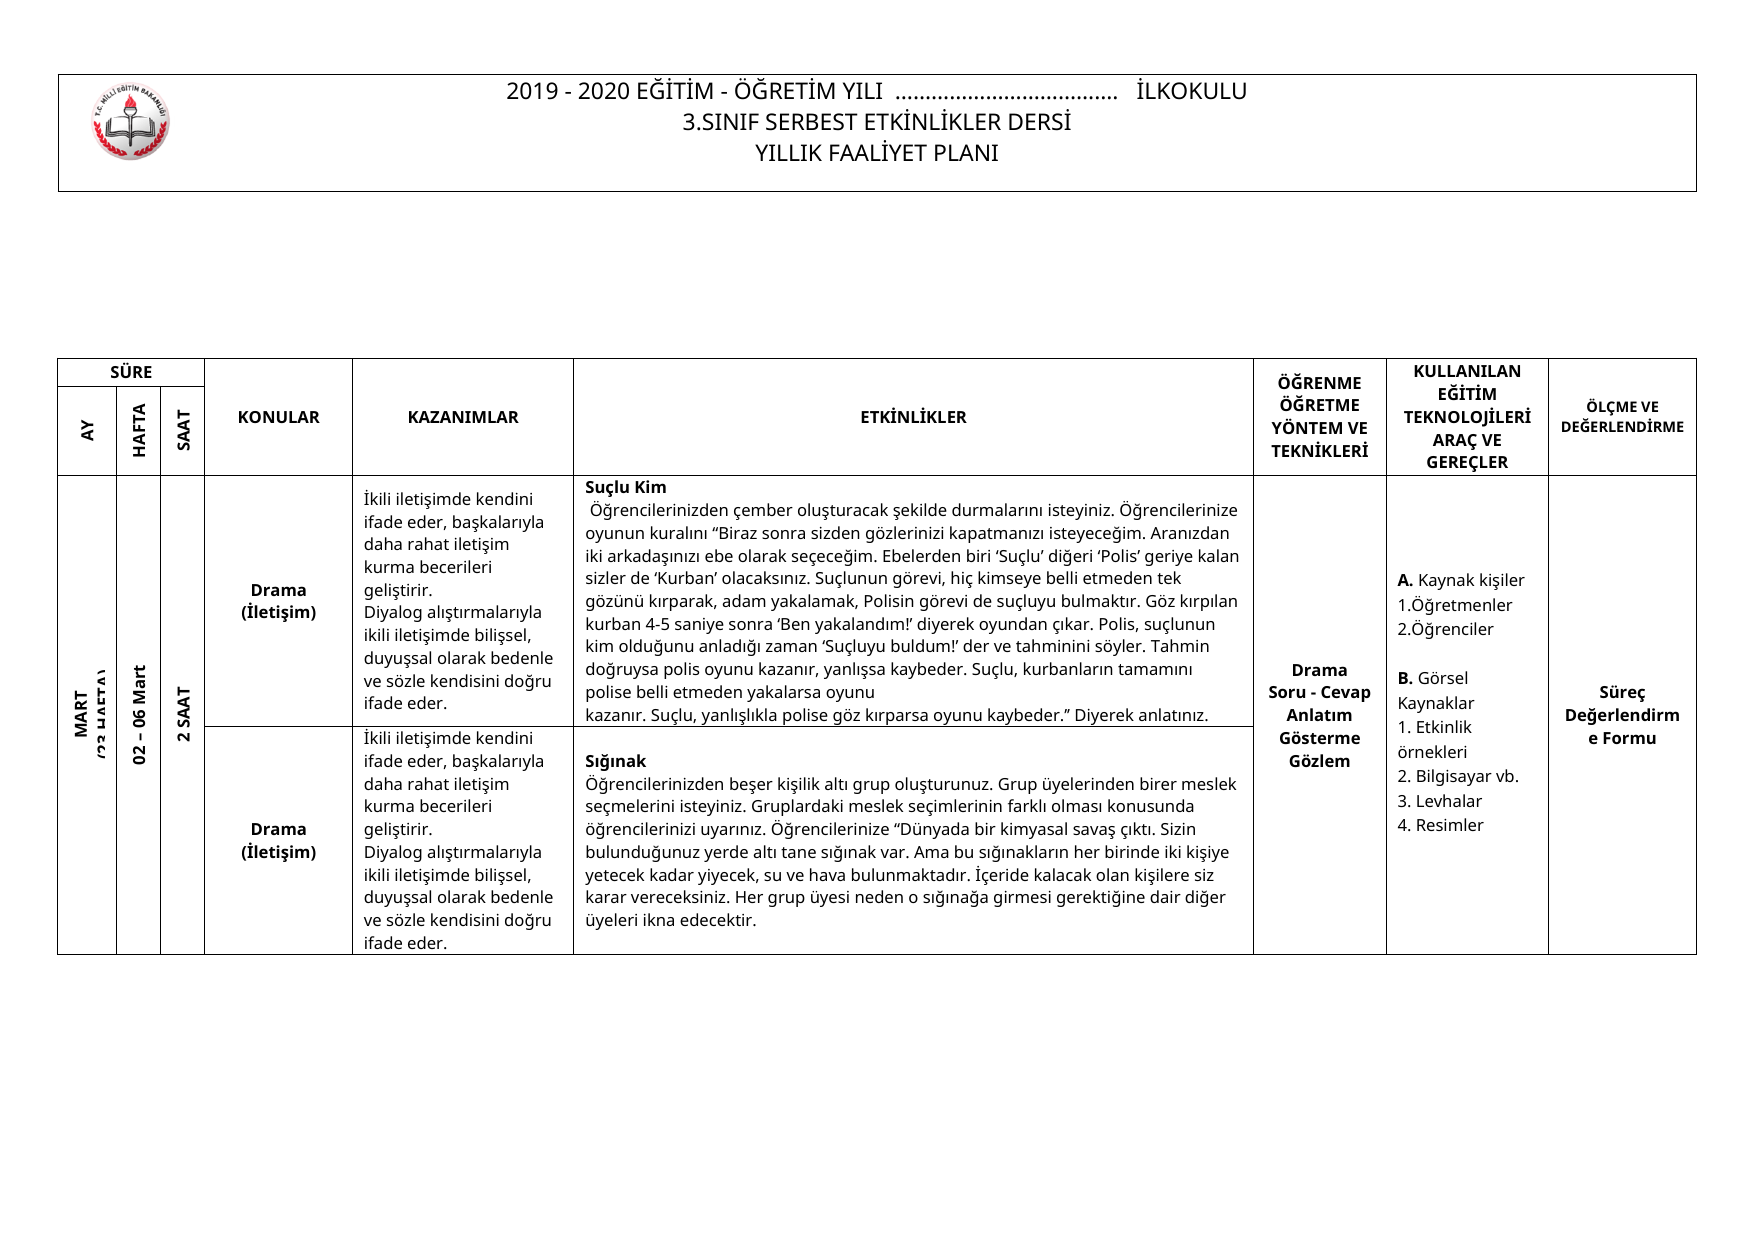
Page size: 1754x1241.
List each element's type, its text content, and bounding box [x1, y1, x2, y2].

table_cell A. Kaynak kişiler 1.Öğretmenler 2.Öğrenciler B. Görsel Kaynaklar 1. Etkinlik örnekleri 2. Bilgisayar vb. 3. Levhalar 4. Resimler [1387, 476, 1548, 954]
table_header ETKİNLİKLER [574, 359, 1253, 475]
table_cell İkili iletişimde kendini ifade eder, başkalarıyla daha rahat iletişim kurma becerileri geliştirir. Diyalog alıştırmalarıyla ikili iletişimde bilişsel, duyuşsal olarak bedenle ve sözle kendisini doğru ifade eder. [353, 476, 573, 726]
table_header KULLANILAN EĞİTİM TEKNOLOJİLERİ ARAÇ VE GEREÇLER [1387, 359, 1548, 475]
table_cell AY [58, 387, 116, 475]
table_header KAZANIMLAR [353, 359, 573, 475]
table_cell HAFTA [117, 387, 160, 475]
table_cell 2 SAAT [161, 476, 204, 954]
table_cell 02 – 06 Mart [117, 476, 160, 954]
table_cell İkili iletişimde kendini ifade eder, başkalarıyla daha rahat iletişim kurma becerileri geliştirir. Diyalog alıştırmalarıyla ikili iletişimde bilişsel, duyuşsal olarak bedenle ve sözle kendisini doğru ifade eder. [353, 727, 573, 954]
table_cell Suçlu Kim Öğrencilerinizden çember oluşturacak şekilde durmalarını isteyiniz. Öğrencilerinize oyunun kuralını “Biraz sonra sizden gözlerinizi kapatmanızı isteyeceğim. Aranızdan iki arkadaşınızı ebe olarak seçeceğim. Ebelerden biri ‘Suçlu’ diğeri ‘Polis’ geriye kalan sizler de ‘Kurban’ olacaksınız. Suçlunun görevi, hiç kimseye belli etmeden tek gözünü kırparak, adam yakalamak, Polisin görevi de suçluyu bulmaktır. Göz kırpılan kurban 4-5 saniye sonra ‘Ben yakalandım!’ diyerek oyundan çıkar. Polis, suçlunun kim olduğunu anladığı zaman ‘Suçluyu buldum!’ der ve tahminini söyler. Tahmin doğruysa polis oyunu kazanır, yanlışsa kaybeder. Suçlu, kurbanların tamamını polise belli etmeden yakalarsa oyunu kazanır. Suçlu, yanlışlıkla polise göz kırparsa oyunu kaybeder.’’ Diyerek anlatınız. [574, 476, 1253, 726]
table_cell MART (23.HAFTA) [58, 476, 116, 954]
table_cell Sığınak Öğrencilerinizden beşer kişilik altı grup oluşturunuz. Grup üyelerinden birer meslek seçmelerini isteyiniz. Gruplardaki meslek seçimlerinin farklı olması konusunda öğrencilerinizi uyarınız. Öğrencilerinize “Dünyada bir kimyasal savaş çıktı. Sizin bulunduğunuz yerde altı tane sığınak var. Ama bu sığınakların her birinde iki kişiye yetecek kadar yiyecek, su ve hava bulunmaktadır. İçeride kalacak olan kişilere siz karar vereceksiniz. Her grup üyesi neden o sığınağa girmesi gerektiğine dair diğer üyeleri ikna edecektir. [574, 727, 1253, 954]
table_cell Süreç Değerlendirme Formu [1549, 476, 1696, 954]
table_cell Drama (İletişim) [205, 476, 352, 726]
table_header KONULAR [205, 359, 352, 475]
table_header ÖLÇME VE DEĞERLENDİRME [1549, 359, 1696, 475]
table_cell Drama (İletişim) [205, 727, 352, 954]
table_cell SAAT [161, 387, 204, 475]
picture [85, 77, 175, 167]
table_header SÜRE [58, 359, 204, 386]
table_cell Drama Soru - Cevap Anlatım Gösterme Gözlem [1254, 476, 1386, 954]
table_header ÖĞRENME ÖĞRETME YÖNTEM VE TEKNİKLERİ [1254, 359, 1386, 475]
